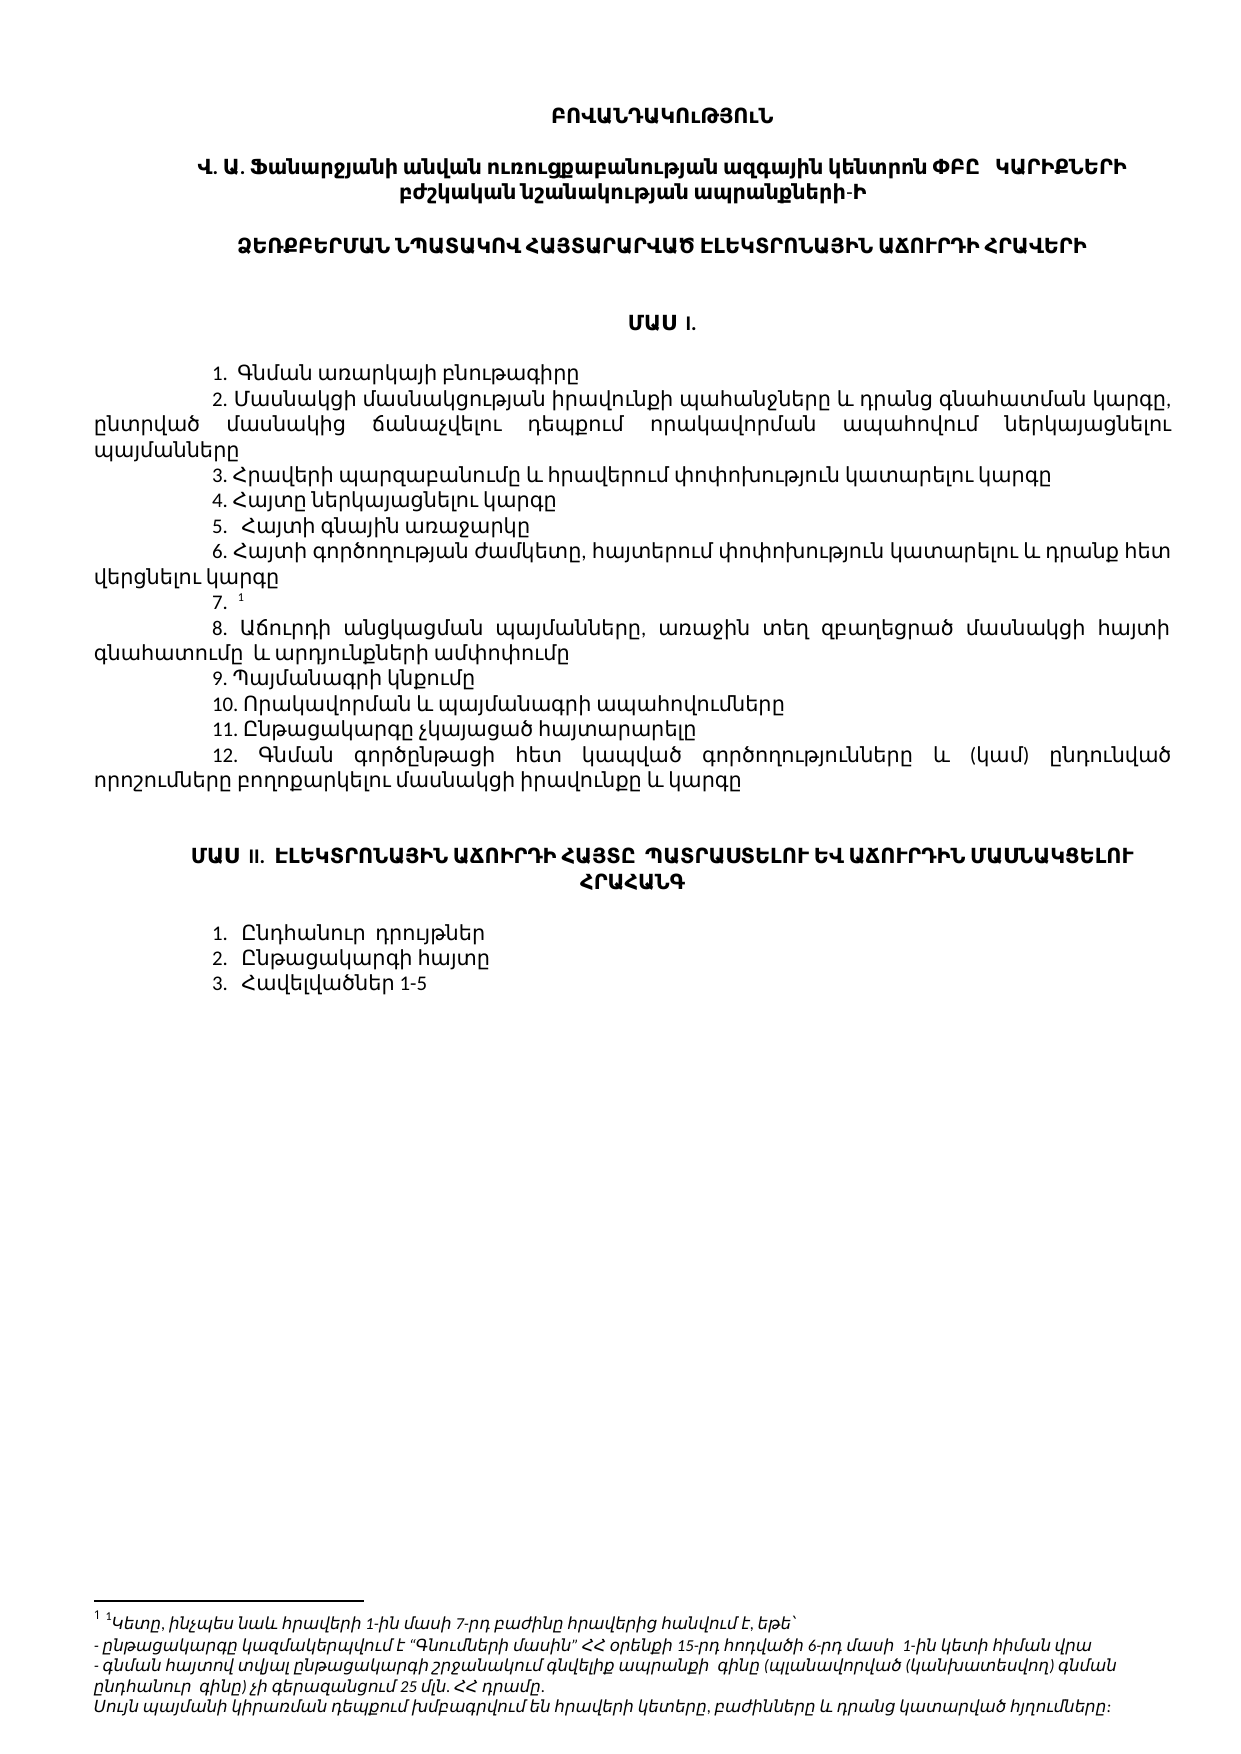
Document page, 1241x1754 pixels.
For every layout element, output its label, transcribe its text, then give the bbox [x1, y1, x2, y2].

text 1. Ընդհանուր դրույթներ [94, 920, 1171, 945]
text 10. Որակավորման և պայմանագրի ապահովումները [94, 691, 1171, 716]
text 5. Հայտի գնային առաջարկը [94, 513, 1171, 538]
text 9. Պայմանագրի կնքումը [94, 666, 1171, 691]
text ՄԱՍ II. ԷԼԵԿՏՐՈՆԱՅԻՆ ԱՃՈԻՐԴԻ ՀԱՅՏԸ ՊԱՏՐԱՍՏԵԼՈՒ ԵՎ ԱՃՈՒՐԴԻՆ ՄԱՍՆԱԿՑԵԼՈՒ ՀՐԱՀԱՆԳ [94, 843, 1171, 894]
text 4. Հայտը ներկայացնելու կարգը [94, 488, 1171, 513]
text 2. Մասնակցի մասնակցության իրավունքի պահանջները և դրանց գնահատման կարգը, ընտրված մասնակից ճանաչվելու դեպքում որակավորման ապահովում ներկայացնելու պայմանները [94, 386, 1171, 462]
text 2. Ընթացակարգի հայտը [94, 945, 1171, 971]
text ԲՈՎԱՆԴԱԿՈւԹՅՈւՆ [94, 103, 1171, 128]
text Վ. Ա. Ֆանարջյանի անվան ուռուցքաբանության ազգային կենտրոն ՓԲԸ ԿԱՐԻՔՆԵՐԻ բժշկական նշանակության ապրանքների-Ի [94, 154, 1171, 205]
text 12. Գնման գործընթացի հետ կապված գործողությունները և (կամ) ընդունված որոշումները բողոքարկելու մասնակցի իրավունքը և կարգը [94, 742, 1171, 793]
text 3. Հավելվածներ 1-5 [94, 971, 1171, 996]
text 7. 1 [94, 589, 1171, 615]
text 1. Գնման առարկայի բնութագիրը [94, 361, 1171, 386]
text 8. Աճուրդի անցկացման պայմանները, առաջին տեղ զբաղեցրած մասնակցի հայտի գնահատումը և արդյունքների ամփոփումը [94, 615, 1171, 666]
text 6. Հայտի գործողության ժամկետը, հայտերում փոփոխություն կատարելու և դրանք հետ վերցնելու կարգը [94, 538, 1171, 589]
text ՁԵՌՔԲԵՐՄԱՆ ՆՊԱՏԱԿՈՎ ՀԱՅՏԱՐԱՐՎԱԾ ԷԼԵԿՏՐՈՆԱՅԻՆ ԱՃՈՒՐԴԻ ՀՐԱՎԵՐԻ [94, 233, 1171, 259]
text 3. Հրավերի պարզաբանումը և հրավերում փոփոխություն կատարելու կարգը [94, 462, 1171, 488]
text ՄԱՍ I. [94, 310, 1171, 335]
text 11. Ընթացակարգը չկայացած հայտարարելը [94, 716, 1171, 742]
